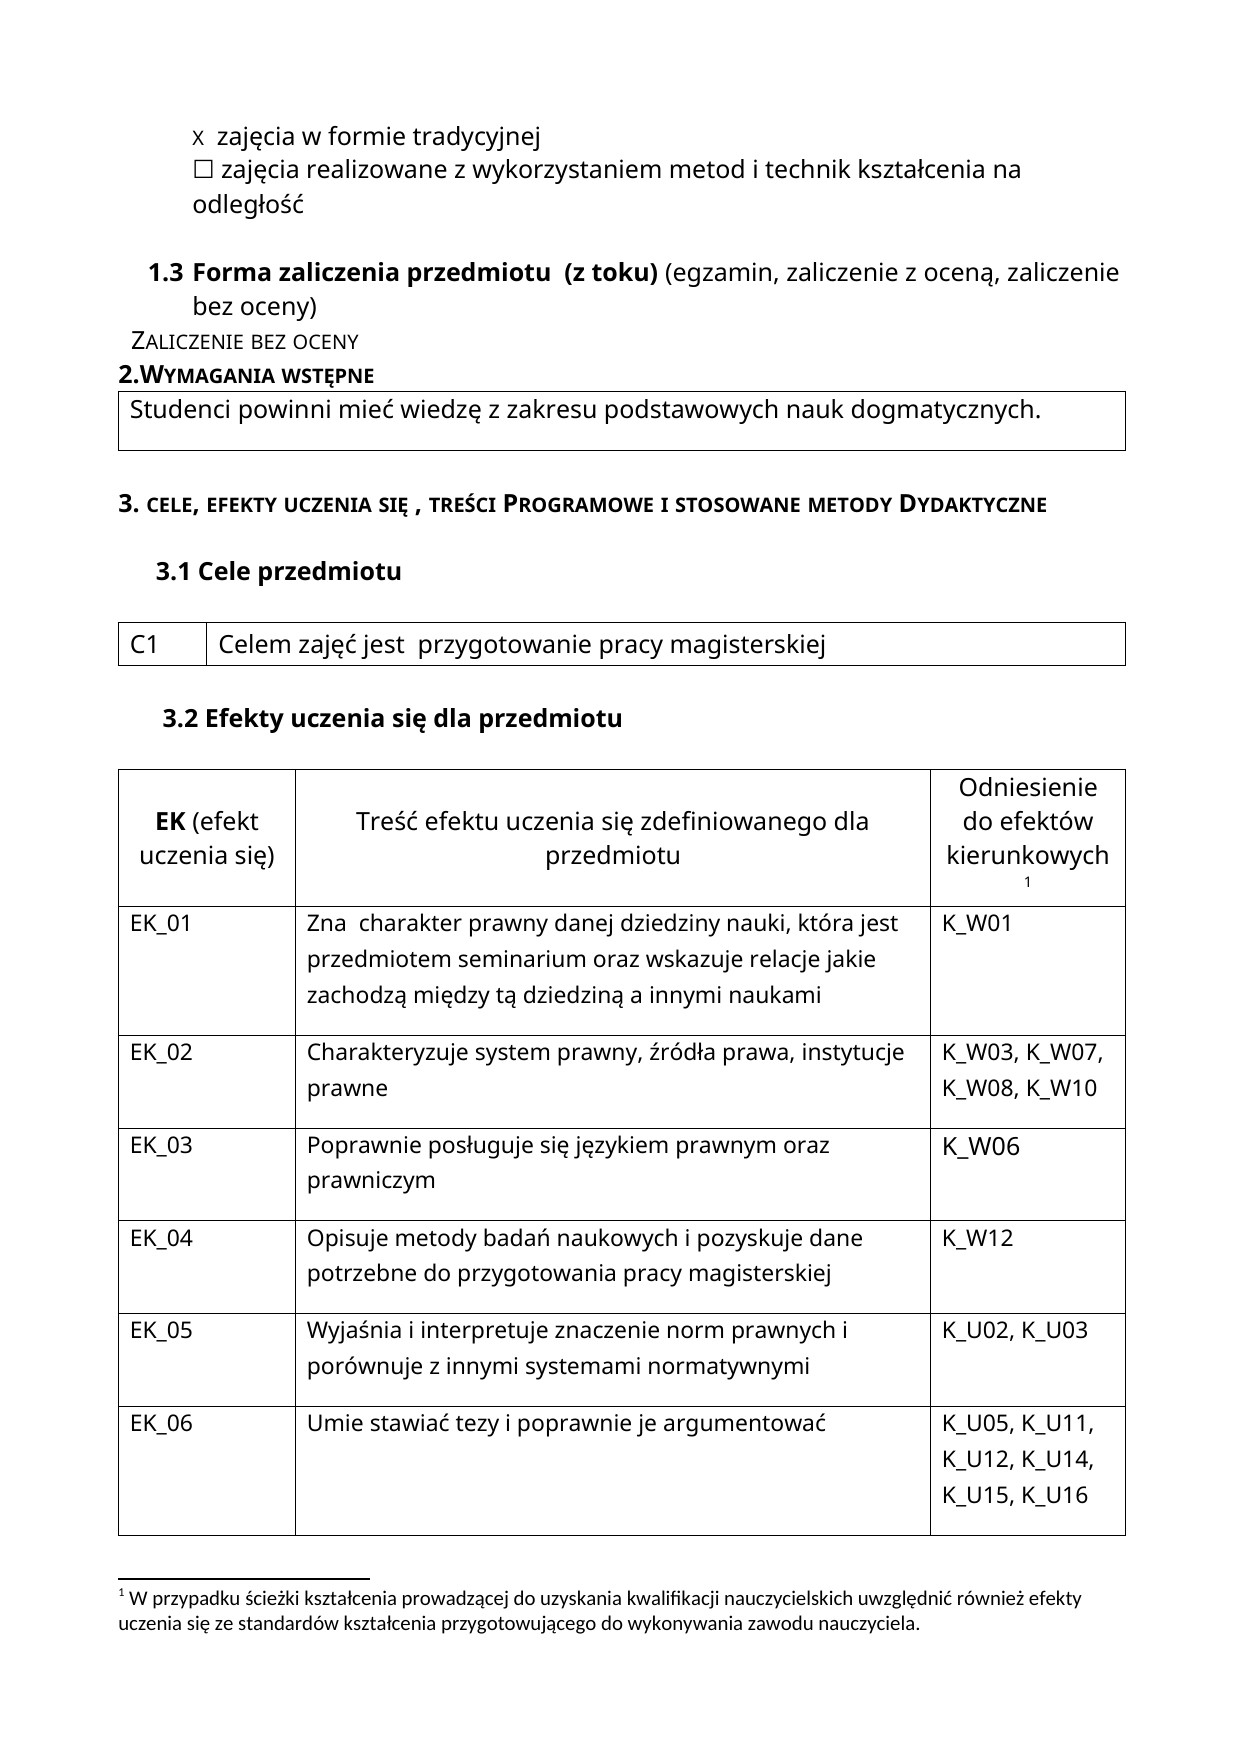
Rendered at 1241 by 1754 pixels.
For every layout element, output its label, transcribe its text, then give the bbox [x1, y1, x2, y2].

text 3.1 Cele przedmiotu [156, 554, 1122, 588]
text x zajęcia w formie tradycyjnej [192, 118, 1122, 152]
text 2.Wymagania wstępne [118, 357, 1122, 391]
text 3.2 Efekty uczenia się dla przedmiotu [162, 700, 1122, 734]
table_cell Zna charakter prawny danej dziedziny nauki, która jest przedmiotem seminarium oraz wskazuje relacje jakie zachodzą między tą dziedziną a innymi naukami [296, 907, 930, 1034]
text ☐ zajęcia realizowane z wykorzystaniem metod i technik kształcenia na odległość [192, 152, 1122, 220]
table_cell Opisuje metody badań naukowych i pozyskuje dane potrzebne do przygotowania pracy magisterskiej [296, 1221, 930, 1313]
table_cell EK_04 [119, 1221, 295, 1313]
table_cell K_W06 [931, 1129, 1125, 1220]
table_header EK (efekt uczenia się) [119, 770, 295, 906]
table_cell K_W03, K_W07, K_W08, K_W10 [931, 1036, 1125, 1127]
text Zaliczenie bez oceny [118, 322, 1122, 357]
table_header Odniesienie do efektów kierunkowych [931, 770, 1125, 906]
table_cell K_W12 [931, 1221, 1125, 1313]
table_cell Charakteryzuje system prawny, źródła prawa, instytucje prawne [296, 1036, 930, 1127]
table_cell K_U02, K_U03 [931, 1314, 1125, 1406]
table_cell EK_02 [119, 1036, 295, 1127]
table_cell EK_05 [119, 1314, 295, 1406]
table_cell Umie stawiać tezy i poprawnie je argumentować [296, 1407, 930, 1535]
table_cell EK_06 [119, 1407, 295, 1535]
table_cell EK_01 [119, 907, 295, 1034]
table_cell K_U05, K_U11, K_U12, K_U14, K_U15, K_U16 [931, 1407, 1125, 1535]
table_header Treść efektu uczenia się zdefiniowanego dla przedmiotu [296, 770, 930, 906]
table_header C1 [119, 623, 206, 665]
table_cell Poprawnie posługuje się językiem prawnym oraz prawniczym [296, 1129, 930, 1220]
text 1.3 Forma zaliczenia przedmiotu (z toku) (egzamin, zaliczenie z oceną, zaliczenie bez oceny) [148, 254, 1122, 322]
table_cell K_W01 [931, 907, 1125, 1034]
table_header Celem zajęć jest przygotowanie pracy magisterskiej [207, 623, 1125, 665]
table_cell EK_03 [119, 1129, 295, 1220]
table_cell Wyjaśnia i interpretuje znaczenie norm prawnych i porównuje z innymi systemami normatywnymi [296, 1314, 930, 1406]
text 3. cele, efekty uczenia się , treści Programowe i stosowane metody Dydaktyczne [118, 486, 1122, 519]
table_header Studenci powinni mieć wiedzę z zakresu podstawowych nauk dogmatycznych. [119, 392, 1125, 450]
